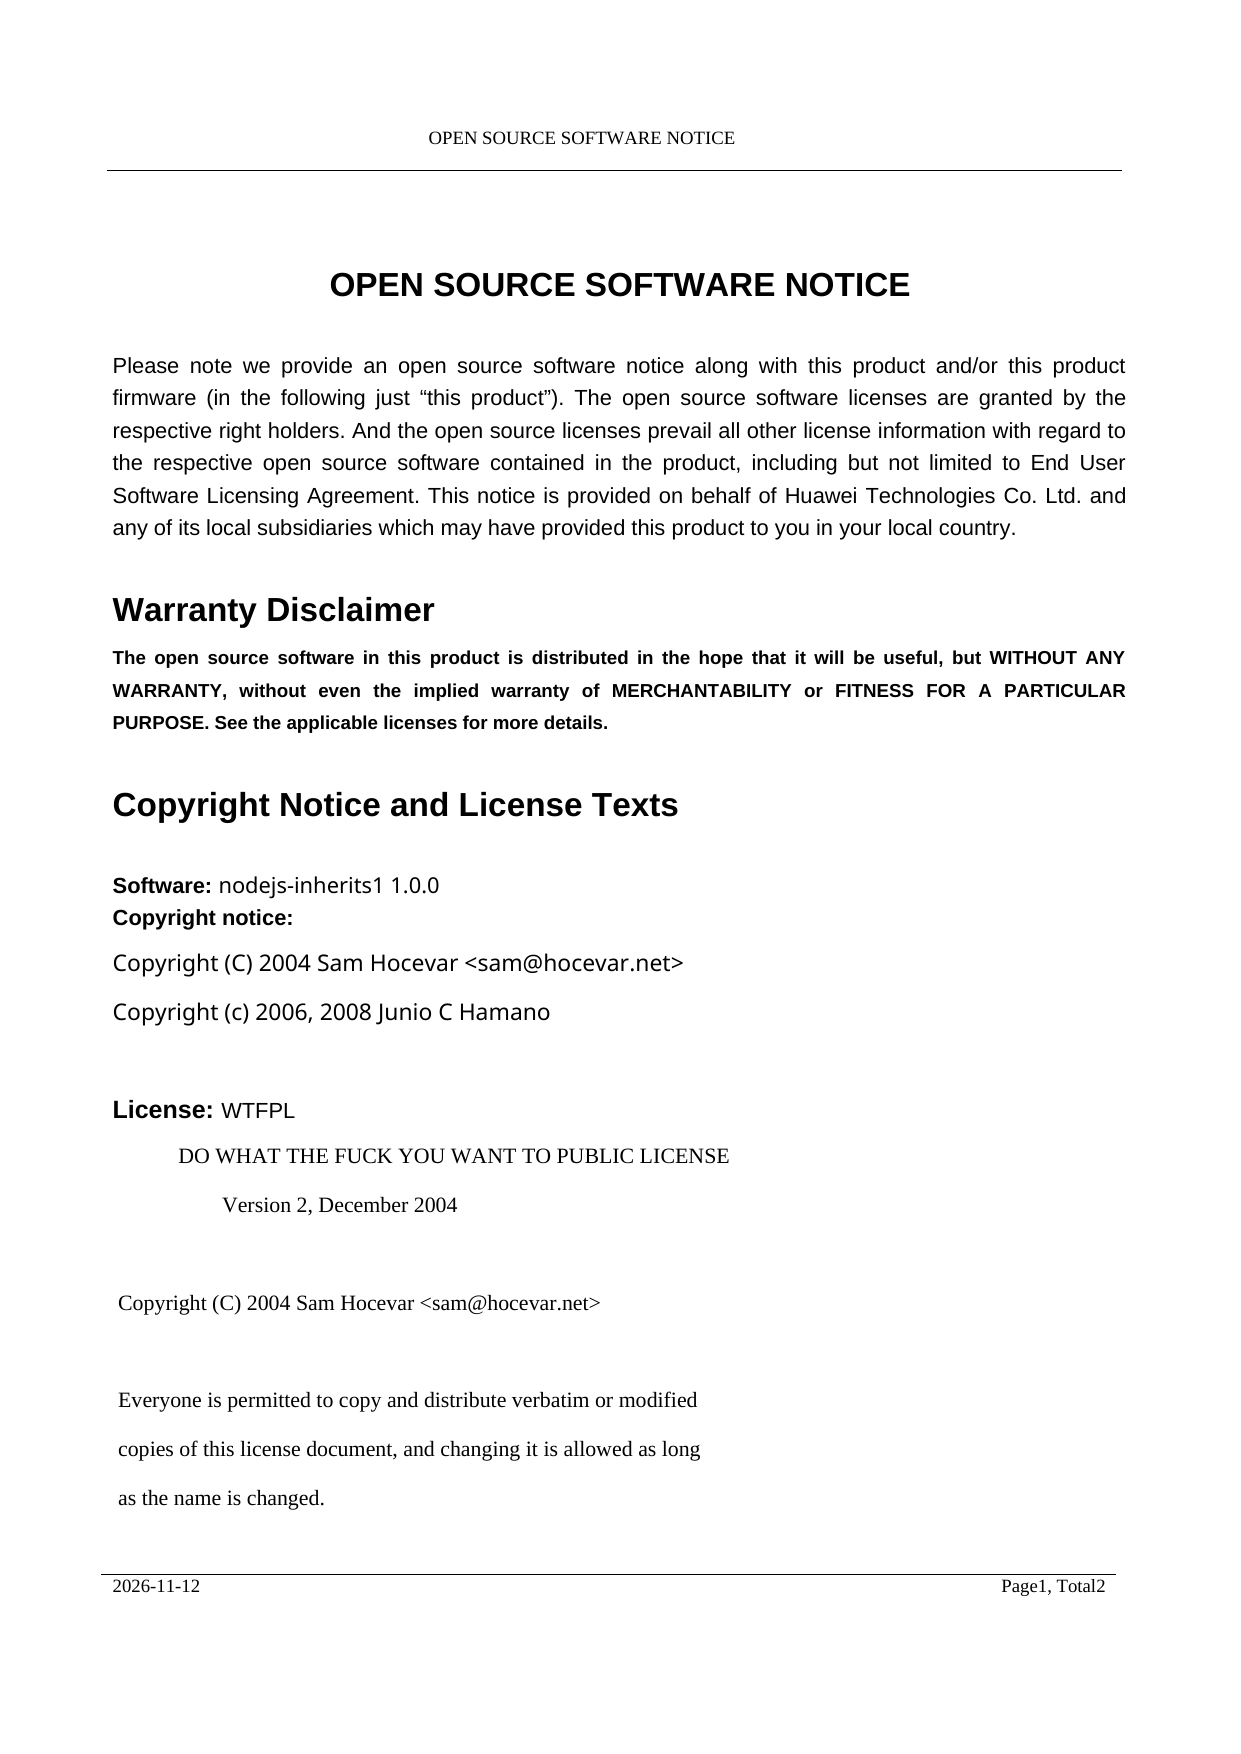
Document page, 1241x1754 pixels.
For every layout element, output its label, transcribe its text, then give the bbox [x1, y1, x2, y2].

text Copyright Notice and License Texts [112, 771, 1128, 836]
text Copyright (C) 2004 Sam Hocevar <sam@hocevar.net> Copyright (c) 2006, 2008 Junio C Hamano [112, 947, 1128, 1077]
text License: WTFPL [112, 1093, 1128, 1125]
text Warranty Disclaimer [112, 576, 1128, 641]
text OPEN SOURCE SOFTWARE NOTICE [112, 251, 1128, 316]
text The open source software in this product is distributed in the hope that it will be useful, but WITHOUT ANY WARRANTY, without even the implied warranty of MERCHANTABILITY or FITNESS FOR A PARTICULAR PURPOSE. See the applicable licenses for more details. [112, 641, 1128, 739]
text Copyright notice: [112, 901, 1128, 934]
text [112, 1140, 1128, 1513]
text Software: nodejs-inherits1 1.0.0 [112, 869, 1128, 901]
text Please note we provide an open source software notice along with this product and/or this product firmware (in the following just “this product”). The open source software licenses are granted by the respective right holders. And the open source licenses prevail all other license information with regard to the respective open source software contained in the product, including but not limited to End User Software Licensing Agreement. This notice is provided on behalf of Huawei Technologies Co. Ltd. and any of its local subsidiaries which may have provided this product to you in your local country. [112, 349, 1128, 544]
